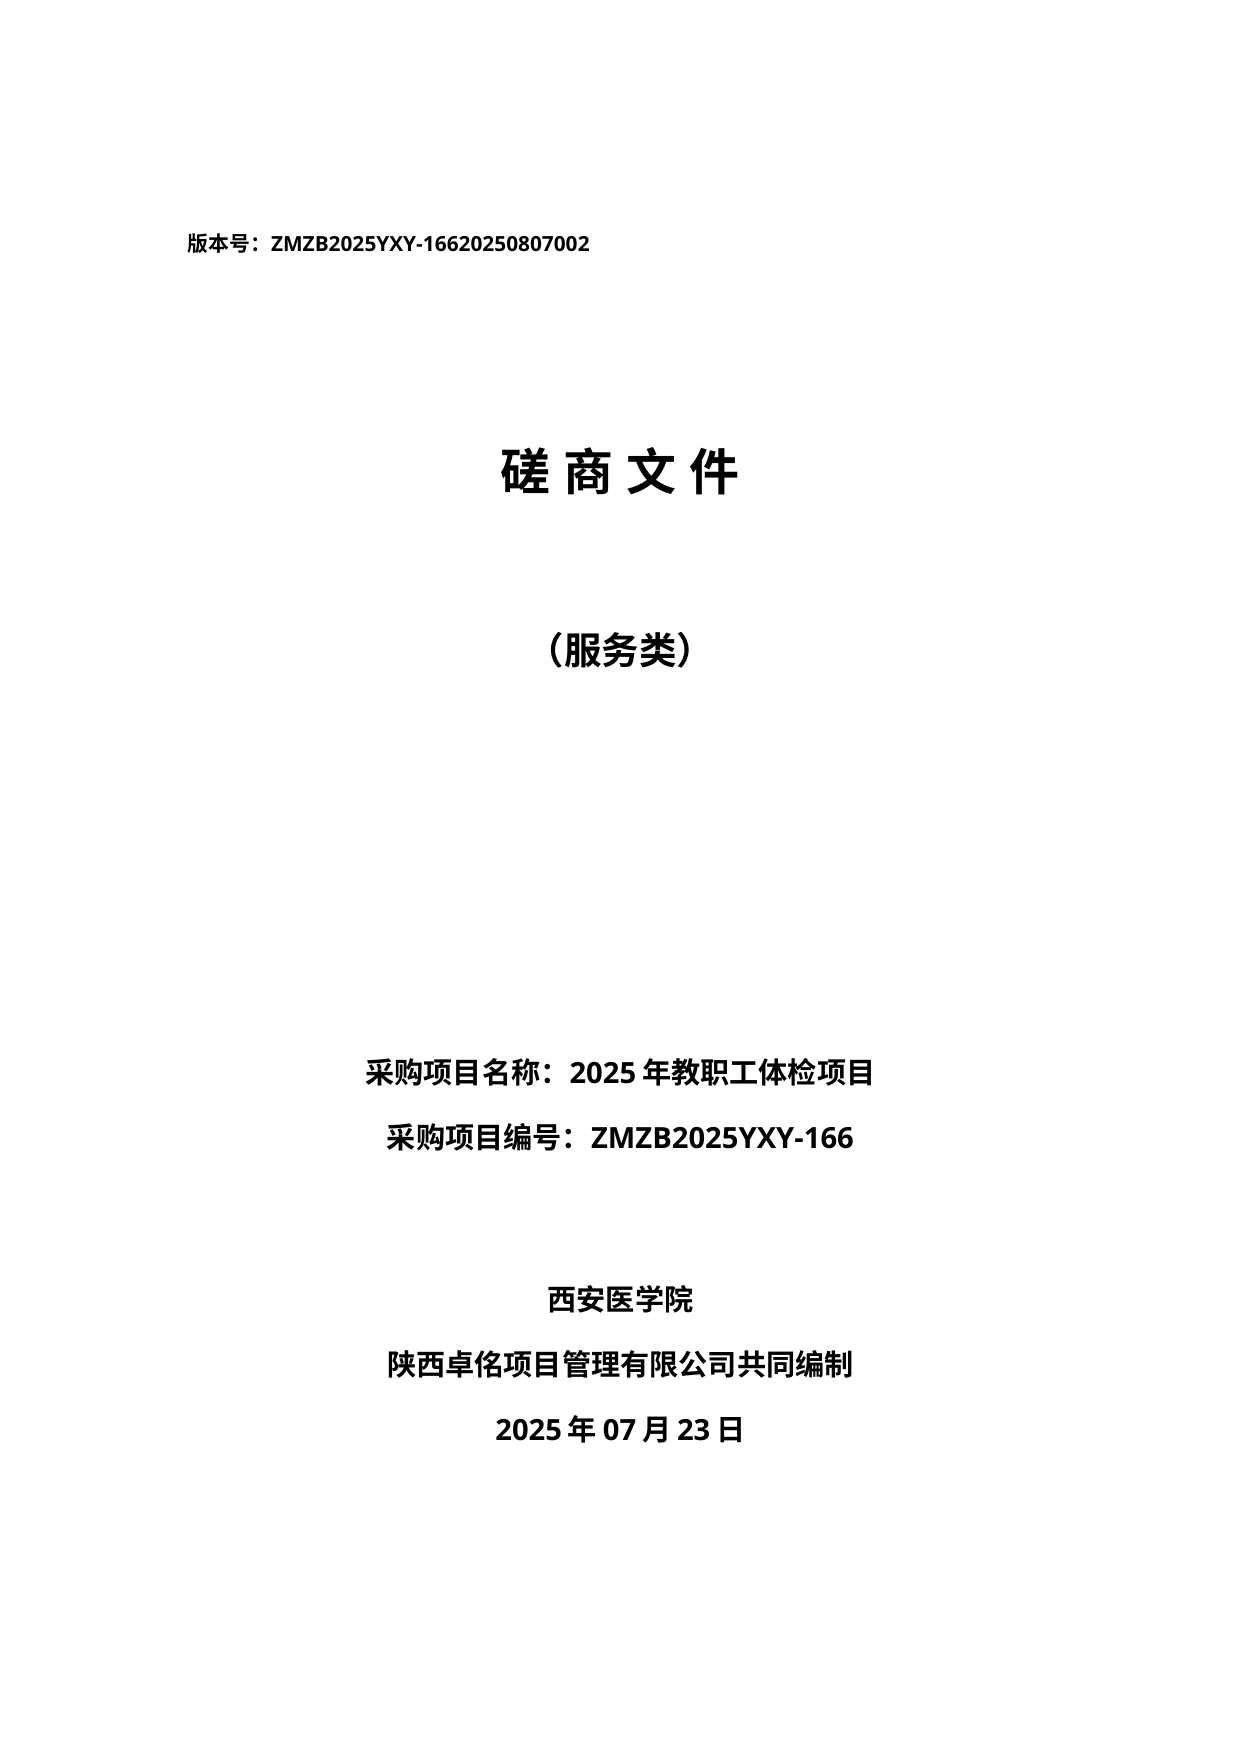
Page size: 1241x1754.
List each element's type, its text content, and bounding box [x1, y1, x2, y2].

text 采购项目名称：2025年教职工体检项目 [187, 1039, 1053, 1104]
text 版本号：ZMZB2025YXY-16620250807002 [187, 227, 1053, 422]
text 西安医学院 [187, 1267, 1053, 1332]
text 采购项目编号：ZMZB2025YXY-166 [187, 1104, 1053, 1267]
text 磋 商 文 件 [187, 422, 1053, 617]
text 陕西卓佲项目管理有限公司共同编制 [187, 1332, 1053, 1397]
text 2025年07月23日 [187, 1397, 1053, 1462]
text （服务类） [187, 617, 1053, 1039]
